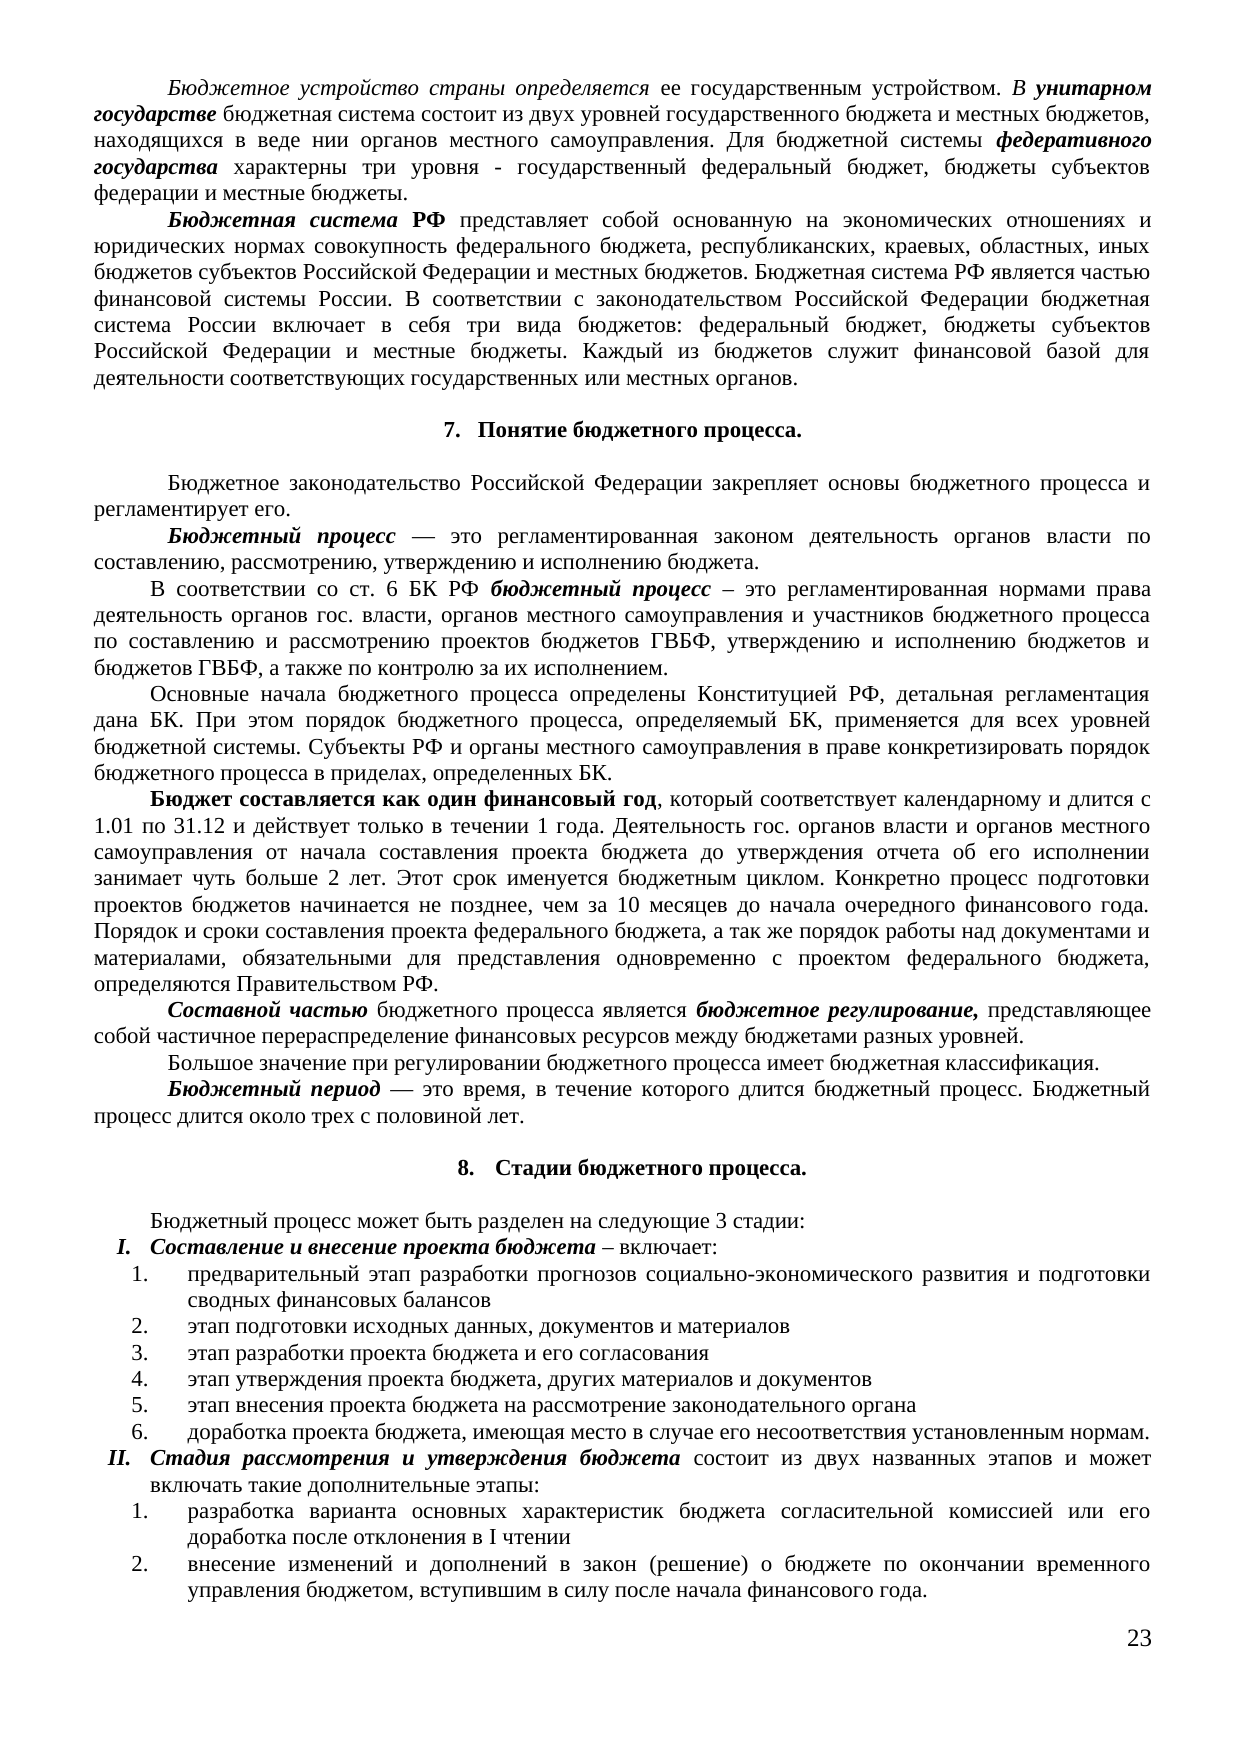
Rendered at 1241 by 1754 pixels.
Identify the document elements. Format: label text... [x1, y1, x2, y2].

list этап внесения проекта бюджета на рассмотрение законодательного органа [131, 1392, 1152, 1418]
text Бюджет составляется как один финансовый год, который соответствует календарному и длится с 1.01 по 31.12 и действует только в течении 1 года. Деятельность гос. органов власти и органов местного самоуправления от начала составления проекта бюджета до утверждения отчета об его исполнении занимает чуть больше 2 лет. Этот срок именуется бюджетным циклом. Конкретно процесс подготовки проектов бюджетов начинается не позднее, чем за 10 месяцев до начала очередного финансового года. Порядок и сроки составления проекта федерального бюджета, а так же порядок работы над документами и материалами, обязательными для представления одновременно с проектом федерального бюджета, определяются Правительством РФ. [94, 785, 1152, 996]
list этап утверждения проекта бюджета, других материалов и документов [131, 1365, 1152, 1392]
list разработка варианта основных характеристик бюджета согласительной комиссией или его доработка после отклонения в I чтении [131, 1497, 1152, 1550]
text Бюджетная система РФ представляет собой основанную на экономических отношениях и юридических нормах совокупность федерального бюджета, республиканских, краевых, областных, иных бюджетов субъектов Российской Федерации и местных бюджетов. Бюджетная система РФ является частью финансовой системы России. В соответствии с законодательством Российской Федерации бюджетная система России включает в себя три вида бюджетов: федеральный бюджет, бюджеты субъектов Российской Федерации и местные бюджеты. Каждый из бюджетов служит финансовой базой для деятельности соответствующих государственных или местных органов. [94, 206, 1152, 390]
list Составление и внесение проекта бюджета – включает: [131, 1233, 1152, 1260]
text Бюджетный процесс может быть разделен на следующие 3 стадии: [94, 1207, 1152, 1233]
text В соответствии со ст. 6 БК РФ бюджетный процесс – это регламентированная нормами права деятельность органов гос. власти, органов местного самоуправления и участников бюджетного процесса по составлению и рассмотрению проектов бюджетов ГВБФ, утверждению и исполнению бюджетов и бюджетов ГВБФ, а также по контролю за их исполнением. [94, 574, 1152, 680]
list этап подготовки исходных данных, документов и материалов [131, 1312, 1152, 1339]
list этап разработки проекта бюджета и его согласования [131, 1339, 1152, 1365]
text Бюджетное законодательство Российской Федерации закрепляет основы бюджетного процесса и регламентирует его. [94, 469, 1152, 522]
text Бюджетное устройство страны определяется ее государственным устройством. В унитарном государстве бюджетная система состоит из двух уровней государственного бюджета и местных бюджетов, находящихся в веде нии органов местного самоуправления. Для бюджетной системы федеративного государства характерны три уровня - государственный федеральный бюджет, бюджеты субъектов федерации и местные бюджеты. [94, 74, 1152, 206]
text Составной частью бюджетного процесса является бюджетное регулирование, представляющее собой частичное перераспределение финансовых ресурсов между бюджетами разных уровней. [94, 996, 1152, 1049]
text 7. Понятие бюджетного процесса. [94, 416, 1152, 443]
list доработка проекта бюджета, имеющая место в случае его несоответствия установленным нормам. [131, 1418, 1152, 1444]
text Большое значение при регулировании бюджетного процесса имеет бюджетная классификация. [94, 1049, 1152, 1075]
text Бюджетный процесс — это регламентированная законом деятельность органов власти по составлению, рассмотрению, утверждению и исполнению бюджета. [94, 522, 1152, 574]
list Стадия рассмотрения и утверждения бюджета состоит из двух названных этапов и может включать такие дополнительные этапы: [131, 1444, 1152, 1497]
text Бюджетный период — это время, в течение которого длится бюджетный процесс. Бюджетный процесс длится около трех с половиной лет. [94, 1075, 1152, 1128]
list предварительный этап разработки прогнозов социально-экономического развития и подготовки сводных финансовых балансов [131, 1260, 1152, 1312]
text Основные начала бюджетного процесса определены Конституцией РФ, детальная регламентация дана БК. При этом порядок бюджетного процесса, определяемый БК, применяется для всех уровней бюджетной системы. Субъекты РФ и органы местного самоуправления в праве конкретизировать порядок бюджетного процесса в приделах, определенных БК. [94, 680, 1152, 785]
list внесение изменений и дополнений в закон (решение) о бюджете по окончании временного управления бюджетом, вступившим в силу после начала финансового года. [131, 1550, 1152, 1602]
list Стадии бюджетного процесса. [112, 1154, 1152, 1181]
